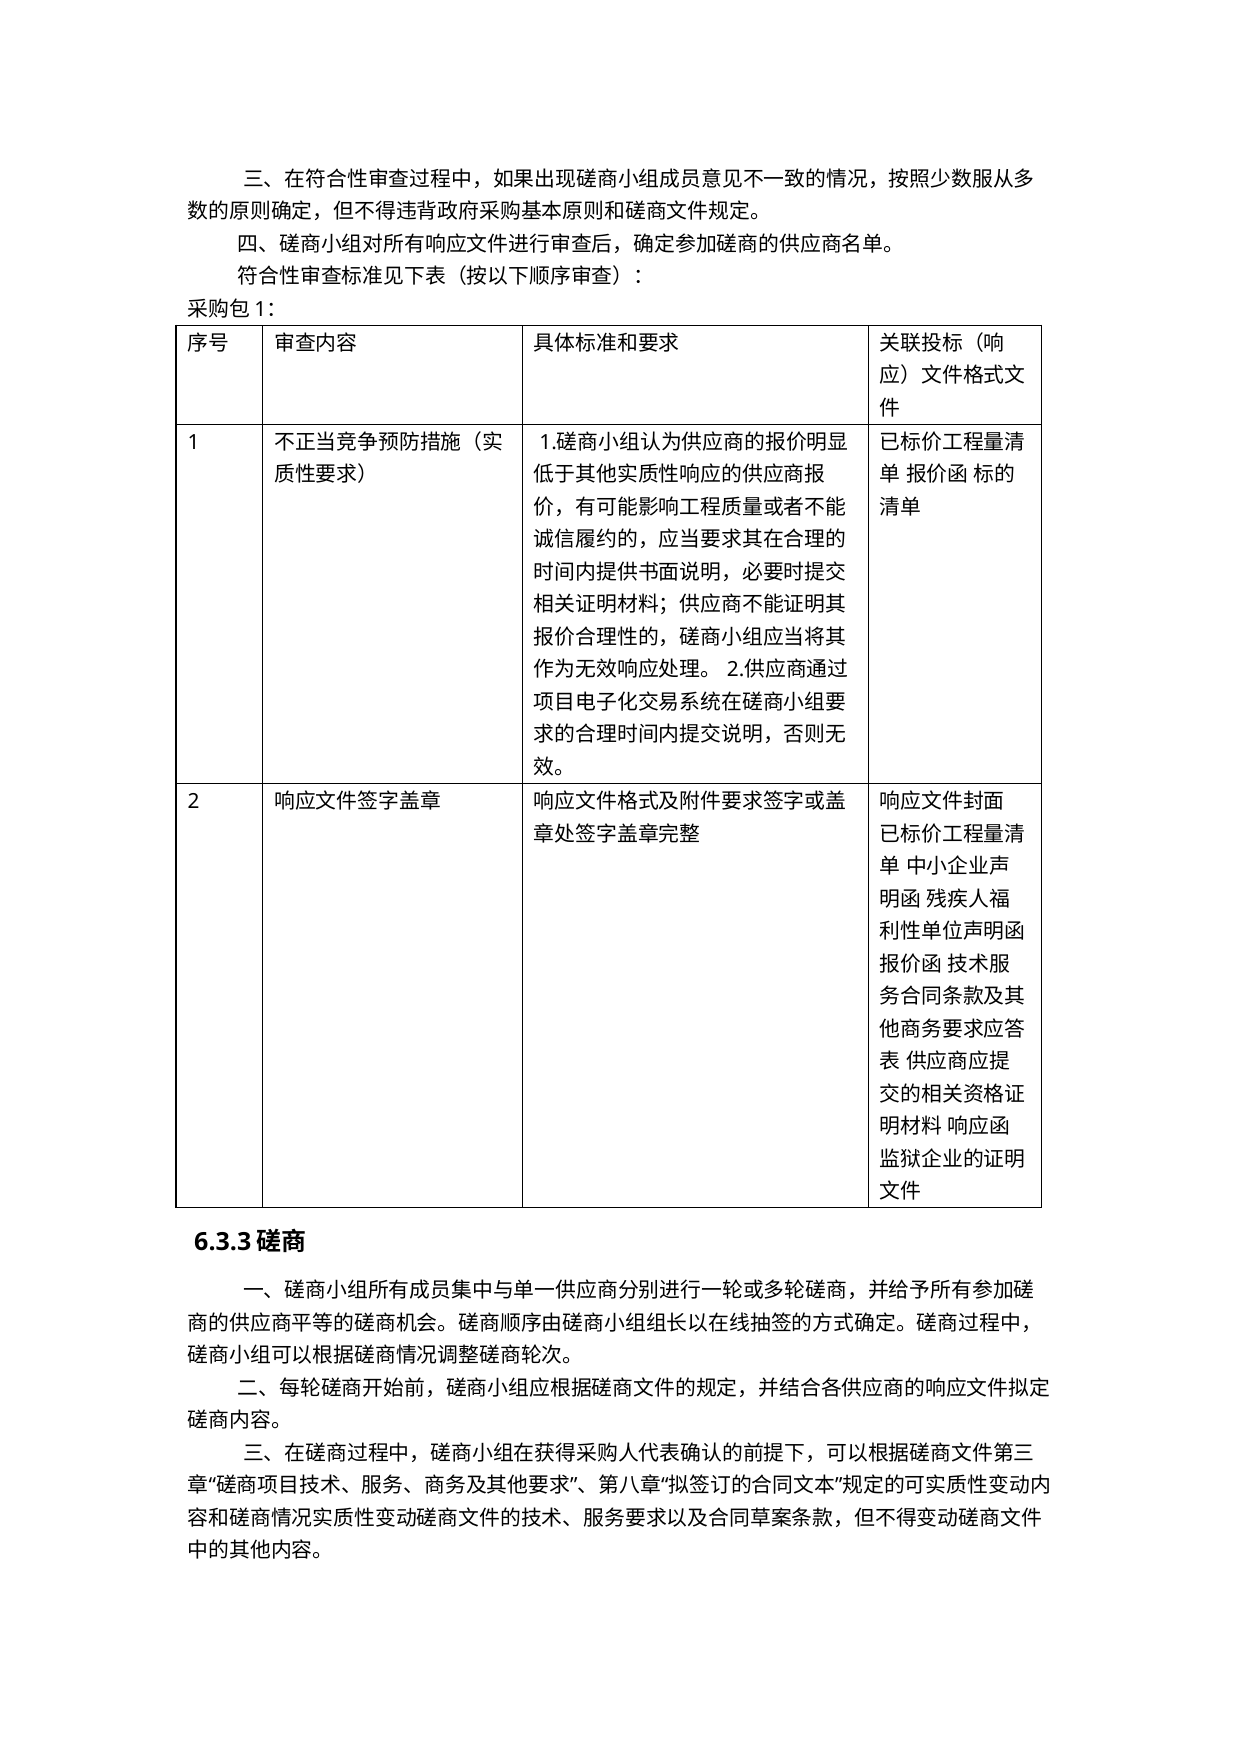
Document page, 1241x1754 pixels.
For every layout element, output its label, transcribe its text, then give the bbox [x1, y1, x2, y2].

table_cell 已标价工程量清单 报价函 标的清单 [869, 425, 1041, 783]
text 采购包1： [187, 292, 1053, 324]
text 三、在磋商过程中，磋商小组在获得采购人代表确认的前提下，可以根据磋商文件第三章“磋商项目技术、服务、商务及其他要求”、第八章“拟签订的合同文本”规定的可实质性变动内容和磋商情况实质性变动磋商文件的技术、服务要求以及合同草案条款，但不得变动磋商文件中的其他内容。 [187, 1436, 1053, 1566]
table_cell 1.磋商小组认为供应商的报价明显低于其他实质性响应的供应商报价，有可能影响工程质量或者不能诚信履约的，应当要求其在合理的时间内提供书面说明，必要时提交相关证明材料；供应商不能证明其报价合理性的，磋商小组应当将其作为无效响应处理。 2.供应商通过项目电子化交易系统在磋商小组要求的合理时间内提交说明，否则无效。 [523, 425, 868, 783]
table_header 具体标准和要求 [523, 326, 868, 423]
table_cell 1 [177, 425, 262, 783]
table_cell 不正当竞争预防措施（实质性要求） [263, 425, 522, 783]
text 四、磋商小组对所有响应文件进行审查后，确定参加磋商的供应商名单。 [187, 227, 1053, 259]
text 6.3.3磋商 [187, 1208, 1053, 1273]
text 三、在符合性审查过程中，如果出现磋商小组成员意见不一致的情况，按照少数服从多数的原则确定，但不得违背政府采购基本原则和磋商文件规定。 [187, 162, 1053, 227]
text 符合性审查标准见下表（按以下顺序审查）： [187, 259, 1053, 292]
table_cell 响应文件签字盖章 [263, 784, 522, 1207]
table_cell 响应文件格式及附件要求签字或盖章处签字盖章完整 [523, 784, 868, 1207]
text 二、每轮磋商开始前，磋商小组应根据磋商文件的规定，并结合各供应商的响应文件拟定磋商内容。 [187, 1371, 1053, 1436]
table_header 审查内容 [263, 326, 522, 423]
table_cell 响应文件封面 已标价工程量清单 中小企业声明函 残疾人福利性单位声明函 报价函 技术服务合同条款及其他商务要求应答表 供应商应提交的相关资格证明材料 响应函 监狱企业的证明文件 [869, 784, 1041, 1207]
table_cell 2 [177, 784, 262, 1207]
text 一、磋商小组所有成员集中与单一供应商分别进行一轮或多轮磋商，并给予所有参加磋商的供应商平等的磋商机会。磋商顺序由磋商小组组长以在线抽签的方式确定。磋商过程中，磋商小组可以根据磋商情况调整磋商轮次。 [187, 1273, 1053, 1371]
table_header 关联投标（响应）文件格式文件 [869, 326, 1041, 423]
table_header 序号 [177, 326, 262, 423]
